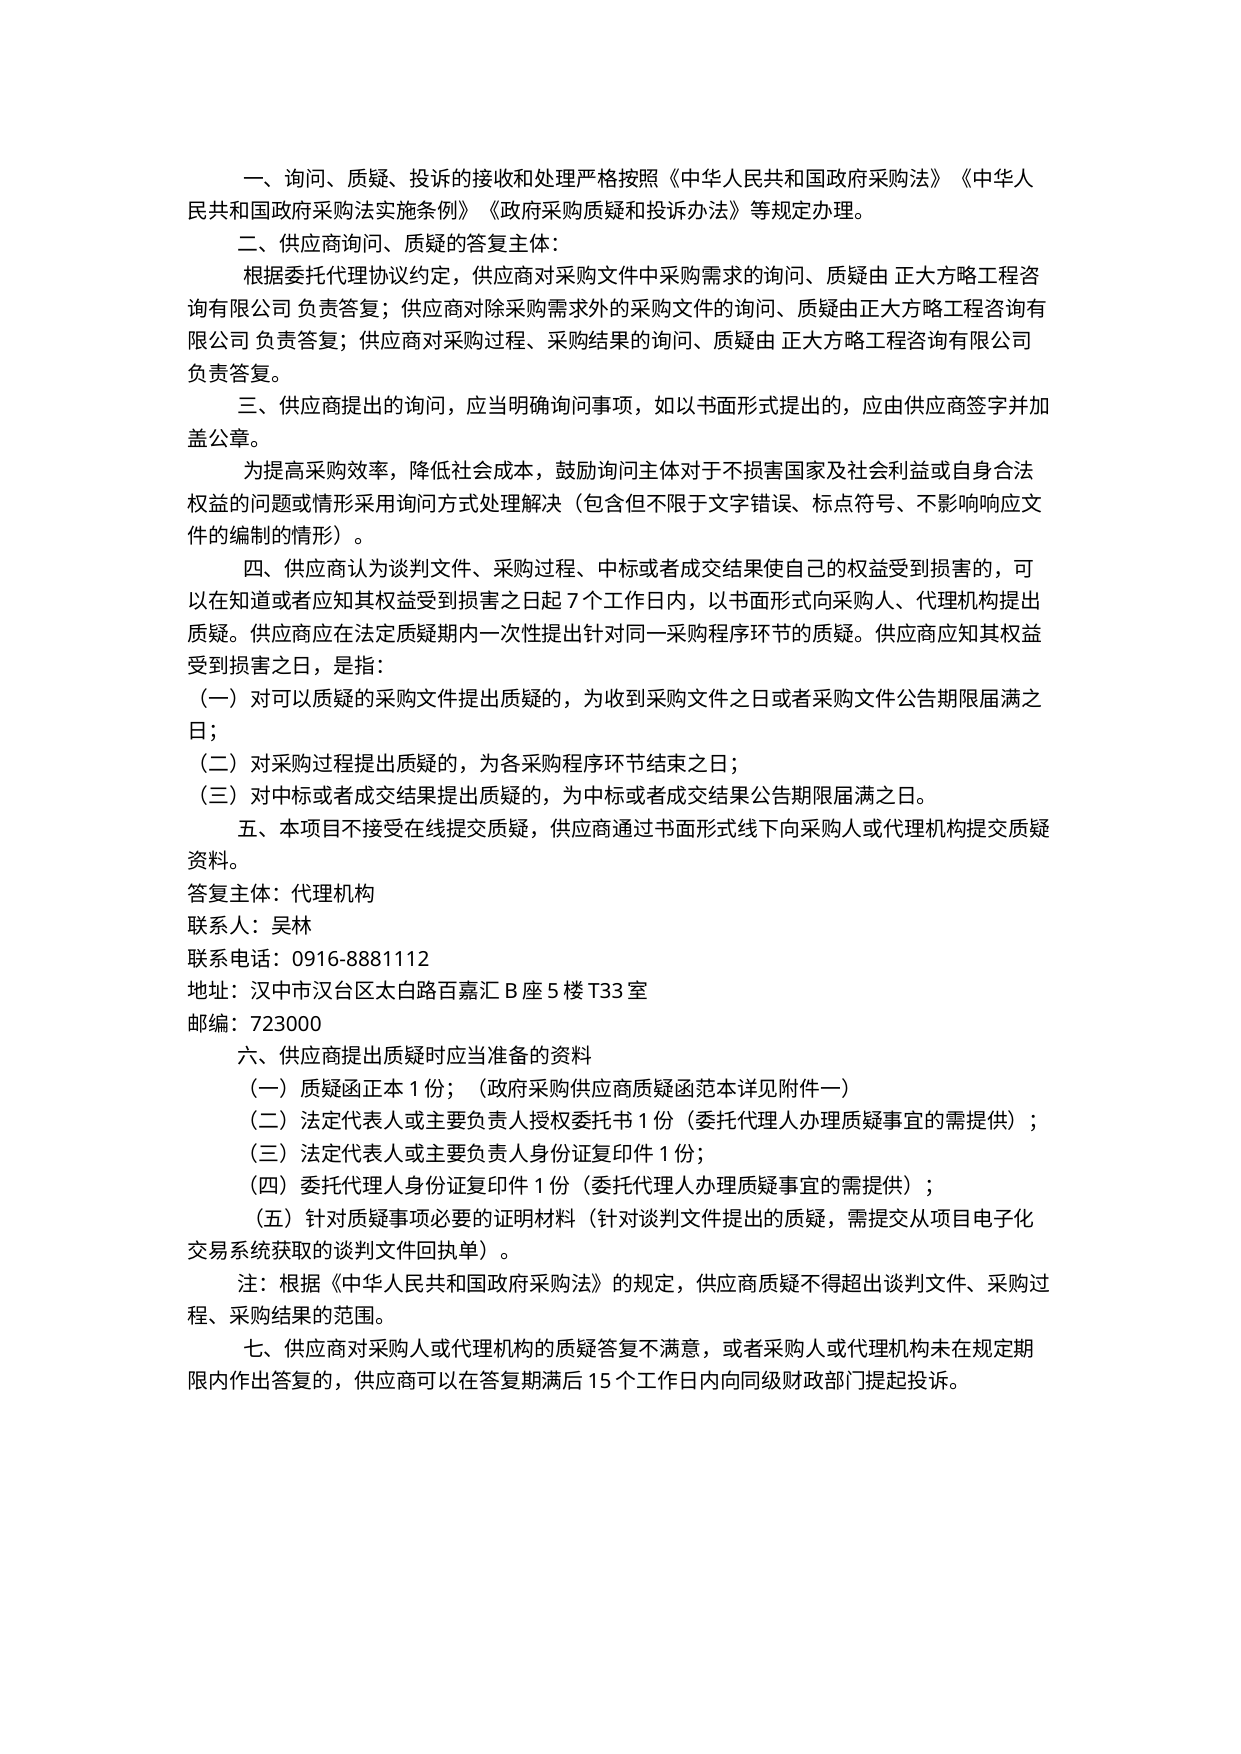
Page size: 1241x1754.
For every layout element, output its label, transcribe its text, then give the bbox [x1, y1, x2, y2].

text 四、供应商认为谈判文件、采购过程、中标或者成交结果使自己的权益受到损害的，可以在知道或者应知其权益受到损害之日起7个工作日内，以书面形式向采购人、代理机构提出质疑。供应商应在法定质疑期内一次性提出针对同一采购程序环节的质疑。供应商应知其权益受到损害之日，是指： [187, 552, 1053, 682]
text （二）法定代表人或主要负责人授权委托书1份（委托代理人办理质疑事宜的需提供）； [187, 1104, 1053, 1137]
text 联系电话：0916-8881112 [187, 942, 1053, 974]
text 为提高采购效率，降低社会成本，鼓励询问主体对于不损害国家及社会利益或自身合法权益的问题或情形采用询问方式处理解决（包含但不限于文字错误、标点符号、不影响响应文件的编制的情形）。 [187, 454, 1053, 552]
text 注：根据《中华人民共和国政府采购法》的规定，供应商质疑不得超出谈判文件、采购过程、采购结果的范围。 [187, 1267, 1053, 1332]
text 三、供应商提出的询问，应当明确询问事项，如以书面形式提出的，应由供应商签字并加盖公章。 [187, 389, 1053, 454]
text 联系人：吴林 [187, 909, 1053, 942]
text 答复主体：代理机构 [187, 877, 1053, 909]
text （四）委托代理人身份证复印件1份（委托代理人办理质疑事宜的需提供）； [187, 1169, 1053, 1202]
text （一）质疑函正本1份；（政府采购供应商质疑函范本详见附件一） [187, 1072, 1053, 1104]
text （三）对中标或者成交结果提出质疑的，为中标或者成交结果公告期限届满之日。 [187, 779, 1053, 812]
text 二、供应商询问、质疑的答复主体： [187, 227, 1053, 259]
text 六、供应商提出质疑时应当准备的资料 [187, 1039, 1053, 1072]
text （五）针对质疑事项必要的证明材料（针对谈判文件提出的质疑，需提交从项目电子化交易系统获取的谈判文件回执单）。 [187, 1202, 1053, 1267]
text 根据委托代理协议约定，供应商对采购文件中采购需求的询问、质疑由 正大方略工程咨询有限公司 负责答复；供应商对除采购需求外的采购文件的询问、质疑由正大方略工程咨询有限公司 负责答复；供应商对采购过程、采购结果的询问、质疑由 正大方略工程咨询有限公司 负责答复。 [187, 259, 1053, 389]
text 五、本项目不接受在线提交质疑，供应商通过书面形式线下向采购人或代理机构提交质疑资料。 [187, 812, 1053, 877]
text 邮编：723000 [187, 1007, 1053, 1039]
text 一、询问、质疑、投诉的接收和处理严格按照《中华人民共和国政府采购法》《中华人民共和国政府采购法实施条例》《政府采购质疑和投诉办法》等规定办理。 [187, 162, 1053, 227]
text （三）法定代表人或主要负责人身份证复印件1份； [187, 1137, 1053, 1169]
text （一）对可以质疑的采购文件提出质疑的，为收到采购文件之日或者采购文件公告期限届满之日； [187, 682, 1053, 747]
text （二）对采购过程提出质疑的，为各采购程序环节结束之日； [187, 747, 1053, 779]
text 七、供应商对采购人或代理机构的质疑答复不满意，或者采购人或代理机构未在规定期限内作出答复的，供应商可以在答复期满后15个工作日内向同级财政部门提起投诉。 [187, 1332, 1053, 1397]
text 地址：汉中市汉台区太白路百嘉汇B座5楼T33室 [187, 974, 1053, 1007]
